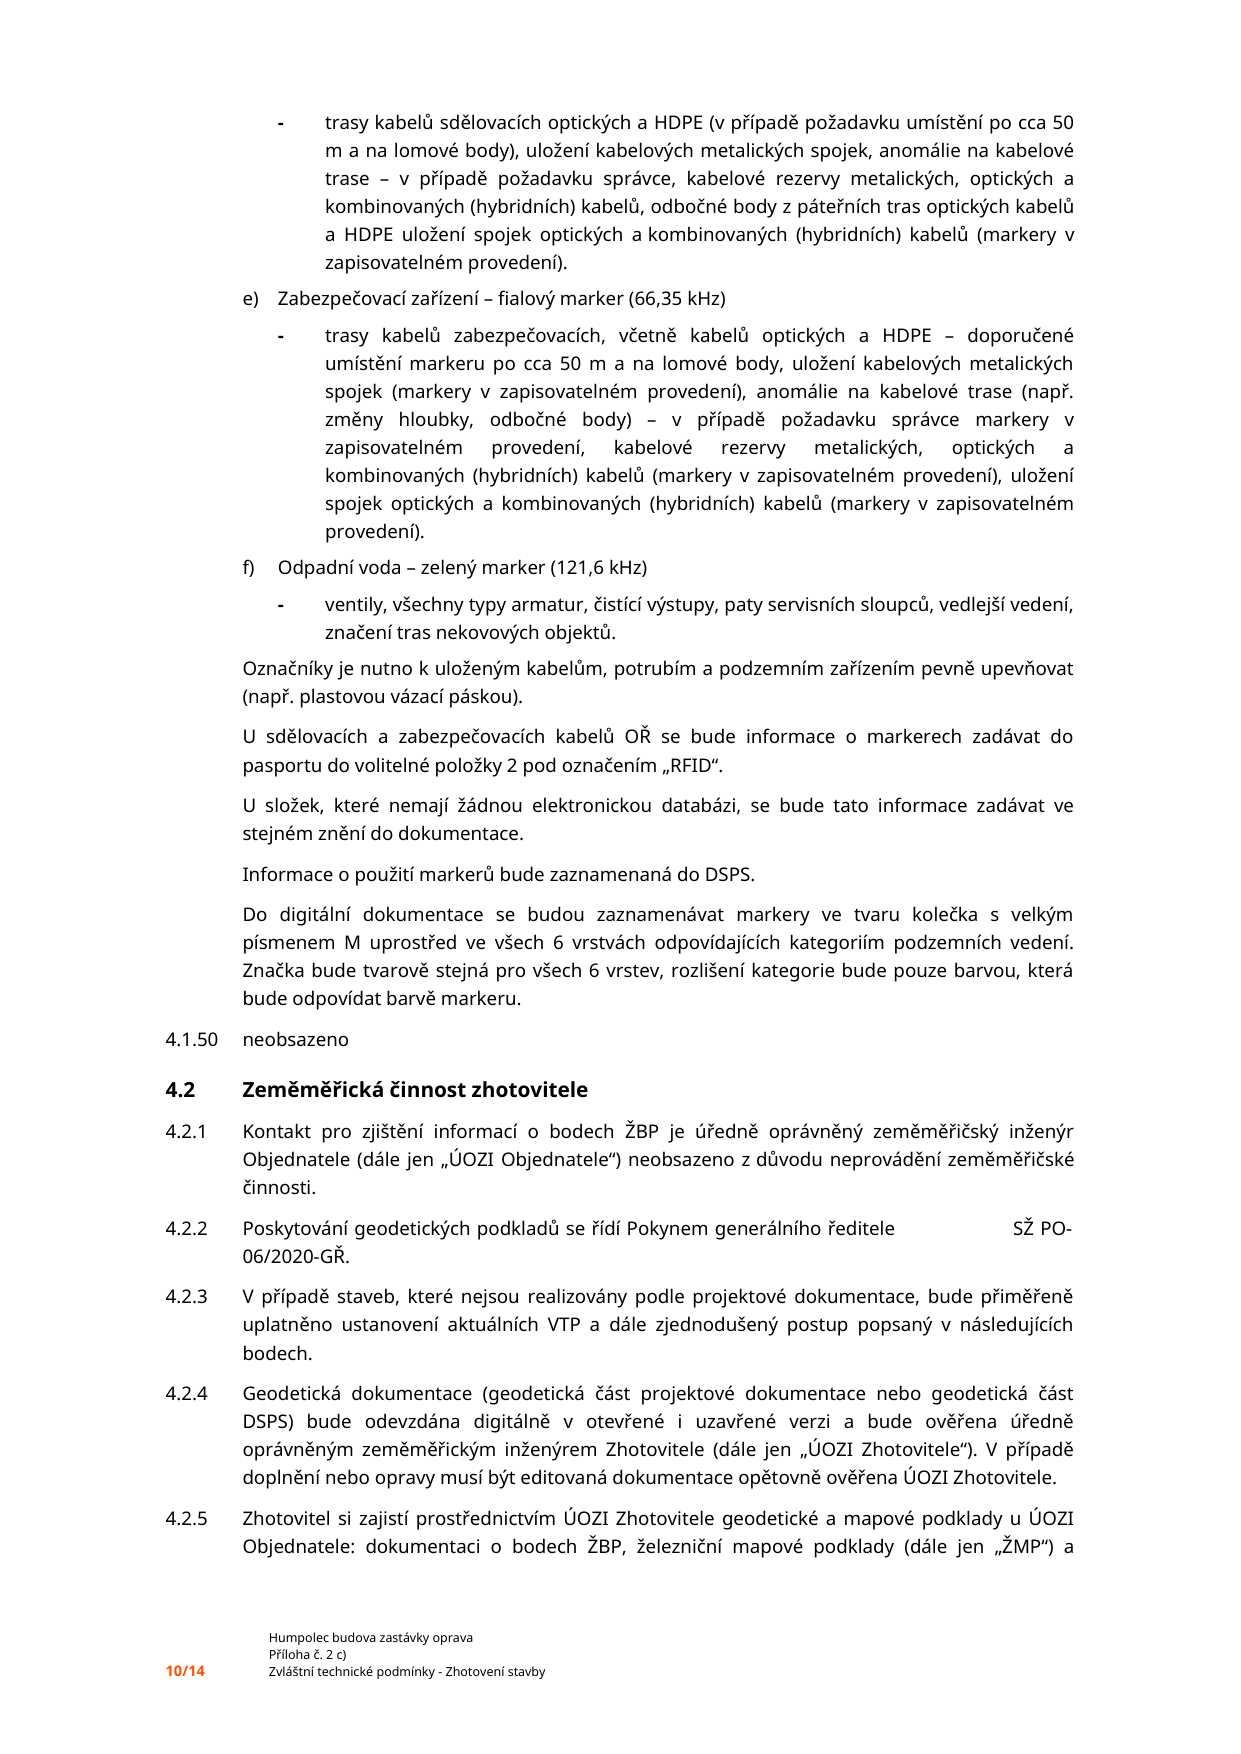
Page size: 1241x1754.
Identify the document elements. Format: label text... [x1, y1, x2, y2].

text Označníky je nutno k uloženým kabelům, potrubím a podzemním zařízením pevně upevňovat (např. plastovou vázací páskou). [242, 655, 1075, 709]
text Do digitální dokumentace se budou zaznamenávat markery ve tvaru kolečka s velkým písmenem M uprostřed ve všech 6 vrstvách odpovídajících kategoriím podzemních vedení. Značka bude tvarově stejná pro všech 6 vrstev, rozlišení kategorie bude pouze barvou, která bude odpovídat barvě markeru. [242, 901, 1075, 1011]
text U složek, které nemají žádnou elektronickou databázi, se bude tato informace zadávat ve stejném znění do dokumentace. [242, 792, 1075, 846]
list Zabezpečovací zařízení – fialový marker (66,35 kHz) [242, 286, 1075, 311]
text Informace o použití markerů bude zaznamenaná do DSPS. [242, 861, 1075, 886]
list trasy kabelů sdělovacích optických a HDPE (v případě požadavku umístění po cca 50 m a na lomové body), uložení kabelových metalických spojek, anomálie na kabelové trase – v případě požadavku správce, kabelové rezervy metalických, optických a kombinovaných (hybridních) kabelů, odbočné body z páteřních tras optických kabelů a HDPE uložení spojek optických a kombinovaných (hybridních) kabelů (markery v zapisovatelném provedení). [278, 109, 1075, 275]
text neobsazeno [165, 1026, 1075, 1052]
list trasy kabelů zabezpečovacích, včetně kabelů optických a HDPE – doporučené umístění markeru po cca 50 m a na lomové body, uložení kabelových metalických spojek (markery v zapisovatelném provedení), anomálie na kabelové trase (např. změny hloubky, odbočné body) – v případě požadavku správce markery v zapisovatelném provedení, kabelové rezervy metalických, optických a kombinovaných (hybridních) kabelů (markery v zapisovatelném provedení), uložení spojek optických a kombinovaných (hybridních) kabelů (markery v zapisovatelném provedení). [278, 322, 1075, 544]
list ventily, všechny typy armatur, čistící výstupy, paty servisních sloupců, vedlejší vedení, značení tras nekovových objektů. [278, 591, 1075, 644]
list Odpadní voda – zelený marker (121,6 kHz) [242, 554, 1075, 580]
text Poskytování geodetických podkladů se řídí Pokynem generálního ředitele SŽ PO-06/2020-GŘ. [165, 1215, 1075, 1269]
text U sdělovacích a zabezpečovacích kabelů OŘ se bude informace o markerech zadávat do pasportu do volitelné položky 2 pod označením „RFID“. [242, 724, 1075, 777]
text Zeměměřická činnost zhotovitele [165, 1075, 1075, 1103]
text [165, 1505, 1075, 1558]
text Kontakt pro zjištění informací o bodech ŽBP je úředně oprávněný zeměměřičský inženýr Objednatele (dále jen „ÚOZI Objednatele“) neobsazeno z důvodu neprovádění zeměměřičské činnosti. [165, 1119, 1075, 1200]
text Geodetická dokumentace (geodetická část projektové dokumentace nebo geodetická část DSPS) bude odevzdána digitálně v otevřené i uzavřené verzi a bude ověřena úředně oprávněným zeměměřickým inženýrem Zhotovitele (dále jen „ÚOZI Zhotovitele“). V případě doplnění nebo opravy musí být editovaná dokumentace opětovně ověřena ÚOZI Zhotovitele. [165, 1380, 1075, 1490]
text V případě staveb, které nejsou realizovány podle projektové dokumentace, bude přiměřeně uplatněno ustanovení aktuálních VTP a dále zjednodušený postup popsaný v následujících bodech. [165, 1284, 1075, 1365]
